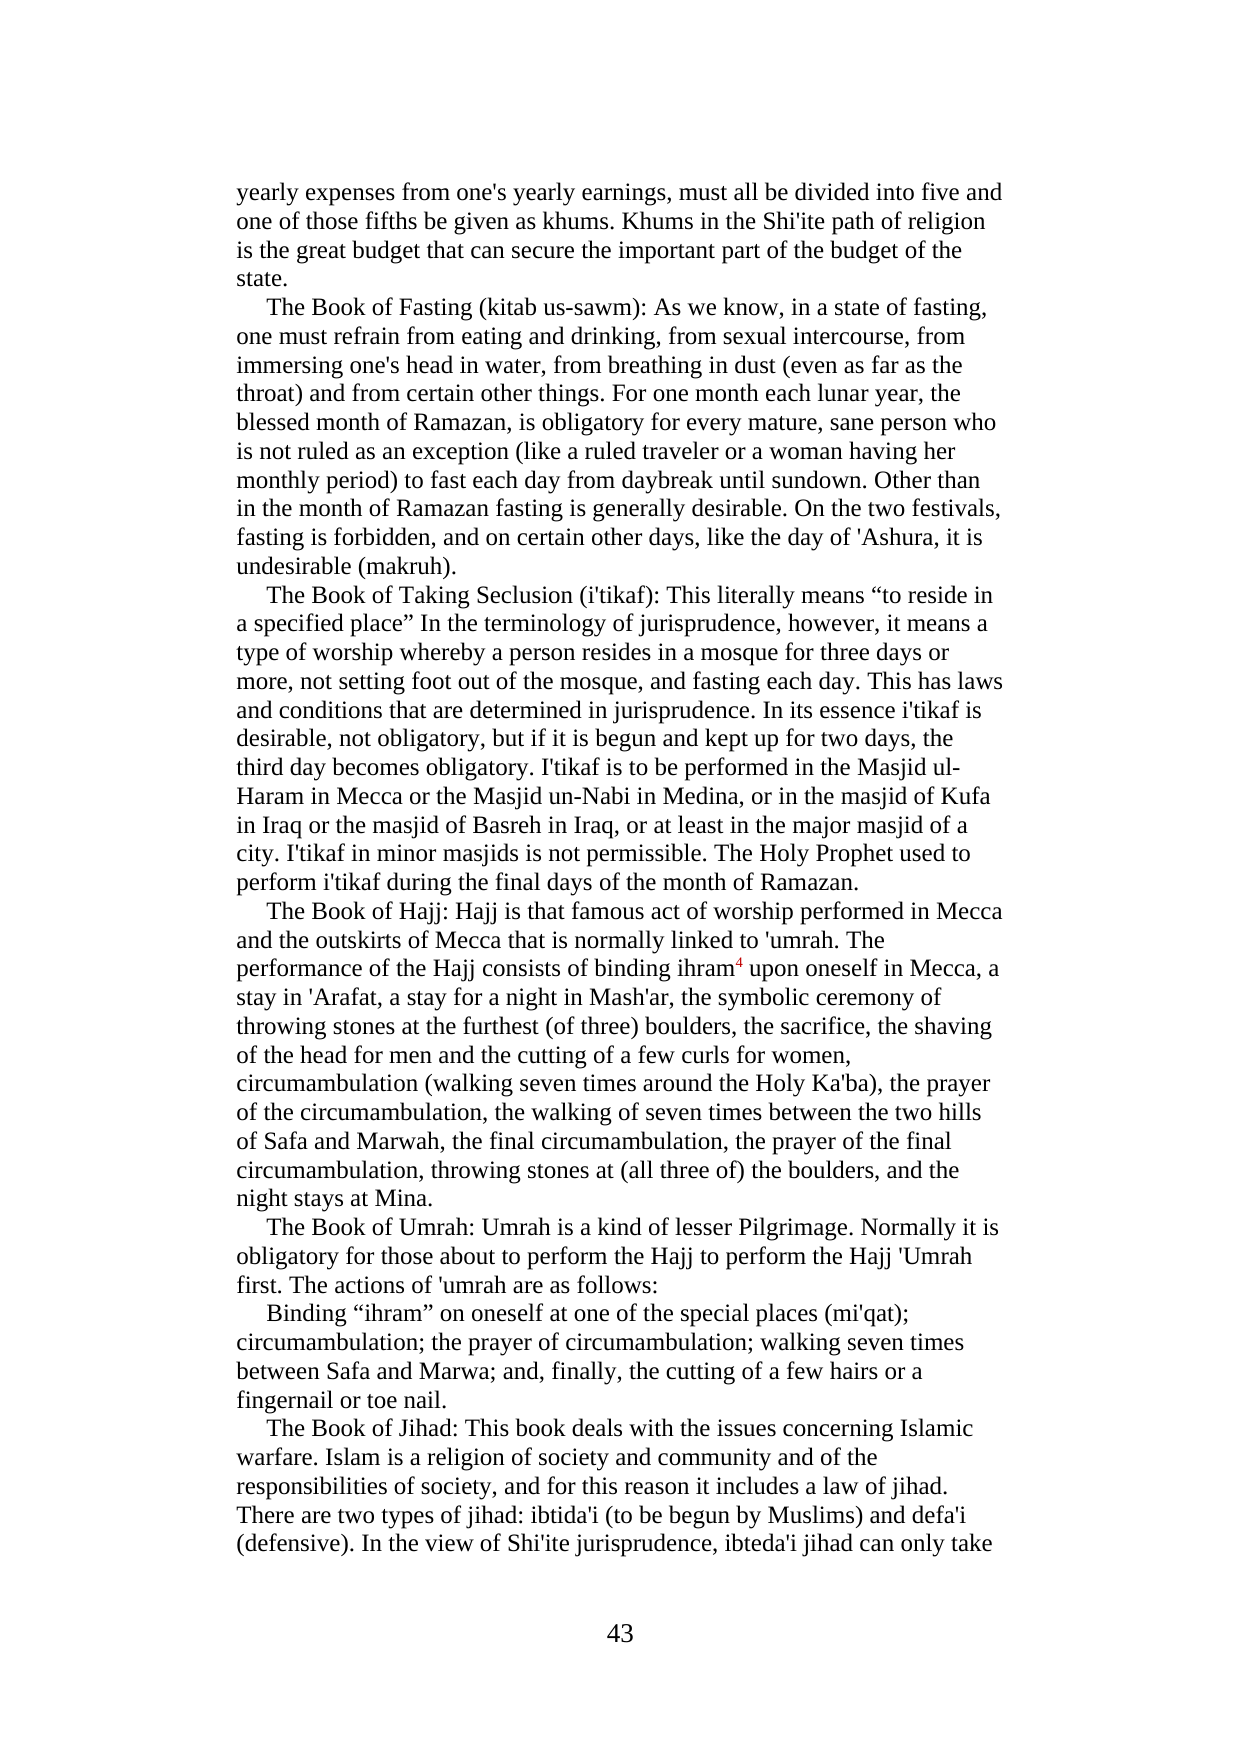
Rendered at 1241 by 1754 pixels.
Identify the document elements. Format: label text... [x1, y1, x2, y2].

text The Book of Hajj: Hajj is that famous act of worship performed in Mecca and the outskirts of Mecca that is normally linked to 'umrah. The performance of the Hajj consists of binding ihram4 upon oneself in Mecca, a stay in 'Arafat, a stay for a night in Mash'ar, the symbolic ceremony of throwing stones at the furthest (of three) boulders, the sacrifice, the shaving of the head for men and the cutting of a few curls for women, circumambulation (walking seven times around the Holy Ka'ba), the prayer of the circumambulation, the walking of seven times between the two hills of Safa and Marwah, the final circumambulation, the prayer of the final circumambulation, throwing stones at (all three of) the boulders, and the night stays at Mina. [236, 896, 1004, 1212]
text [236, 1413, 1004, 1557]
text The Book of Umrah: Umrah is a kind of lesser Pilgrimage. Normally it is obligatory for those about to perform the Hajj to perform the Hajj 'Umrah first. The actions of 'umrah are as follows: [236, 1212, 1004, 1298]
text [236, 177, 1004, 292]
text The Book of Fasting (kitab us-sawm): As we know, in a state of fasting, one must refrain from eating and drinking, from sexual intercourse, from immersing one's head in water, from breathing in dust (even as far as the throat) and from certain other things. For one month each lunar year, the blessed month of Ramazan, is obligatory for every mature, sane person who is not ruled as an exception (like a ruled traveler or a woman having her monthly period) to fast each day from daybreak until sundown. Other than in the month of Ramazan fasting is generally desirable. On the two festivals, fasting is forbidden, and on certain other days, like the day of 'Ashura, it is undesirable (makruh). [236, 292, 1004, 580]
text The Book of Taking Seclusion (i'tikaf): This literally means “to reside in a specified place” In the terminology of jurisprudence, however, it means a type of worship whereby a person resides in a mosque for three days or more, not setting foot out of the mosque, and fasting each day. This has laws and conditions that are determined in jurisprudence. In its essence i'tikaf is desirable, not obligatory, but if it is begun and kept up for two days, the third day becomes obligatory. I'tikaf is to be performed in the Masjid ul-Haram in Mecca or the Masjid un-Nabi in Medina, or in the masjid of Kufa in Iraq or the masjid of Basreh in Iraq, or at least in the major masjid of a city. I'tikaf in minor masjids is not permissible. The Holy Prophet used to perform i'tikaf during the final days of the month of Ramazan. [236, 580, 1004, 896]
text Binding “ihram” on oneself at one of the special places (mi'qat); circumambulation; the prayer of circumambulation; walking seven times between Safa and Marwa; and, finally, the cutting of a few hairs or a fingernail or toe nail. [236, 1298, 1004, 1413]
